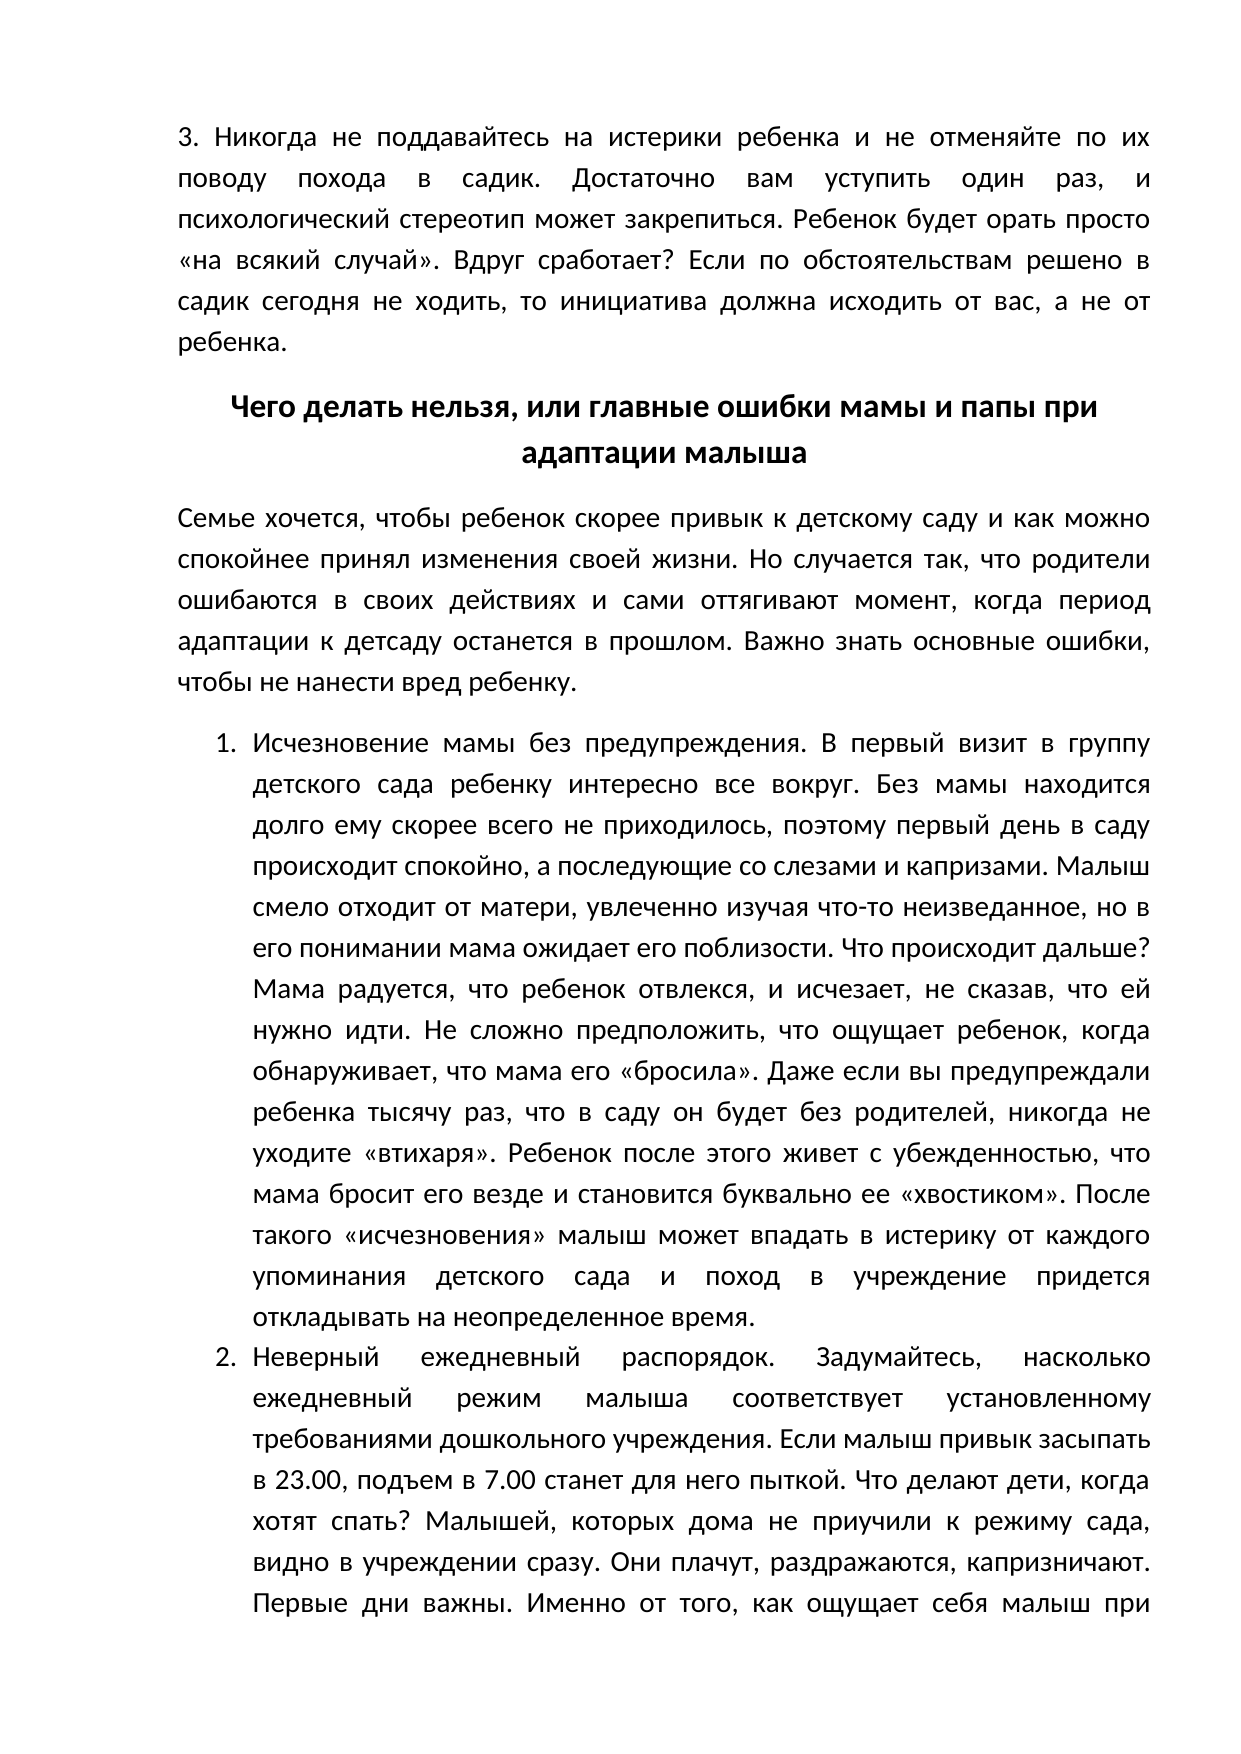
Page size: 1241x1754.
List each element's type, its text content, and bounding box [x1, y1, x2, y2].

text 3. Никогда не поддавайтесь на истерики ребенка и не отменяйте по их поводу похода в садик. Достаточно вам уступить один раз, и психологический стереотип может закрепиться. Ребенок будет орать просто «на всякий случай». Вдруг сработает? Если по обстоятельствам решено в садик сегодня не ходить, то инициатива должна исходить от вас, а не от ребенка. [177, 118, 1152, 358]
text Семье хочется, чтобы ребенок скорее привык к детскому саду и как можно спокойнее принял изменения своей жизни. Но случается так, что родители ошибаются в своих действиях и сами оттягивают момент, когда период адаптации к детсаду останется в прошлом. Важно знать основные ошибки, чтобы не нанести вред ребенку. [177, 499, 1152, 698]
list Исчезновение мамы без предупреждения. В первый визит в группу детского сада ребенку интересно все вокруг. Без мамы находится долго ему скорее всего не приходилось, поэтому первый день в саду происходит спокойно, а последующие со слезами и капризами. Малыш смело отходит от матери, увлеченно изучая что-то неизведанное, но в его понимании мама ожидает его поблизости. Что происходит дальше? Мама радуется, что ребенок отвлекся, и исчезает, не сказав, что ей нужно идти. Не сложно предположить, что ощущает ребенок, когда обнаруживает, что мама его «бросила». Даже если вы предупреждали ребенка тысячу раз, что в саду он будет без родителей, никогда не уходите «втихаря». Ребенок после этого живет с убежденностью, что мама бросит его везде и становится буквально ее «хвостиком». После такого «исчезновения» малыш может впадать в истерику от каждого упоминания детского сада и поход в учреждение придется откладывать на неопределенное время. [215, 724, 1152, 1333]
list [215, 1338, 1152, 1620]
text Чего делать нельзя, или главные ошибки мамы и папы при адаптации малыша [177, 384, 1152, 472]
